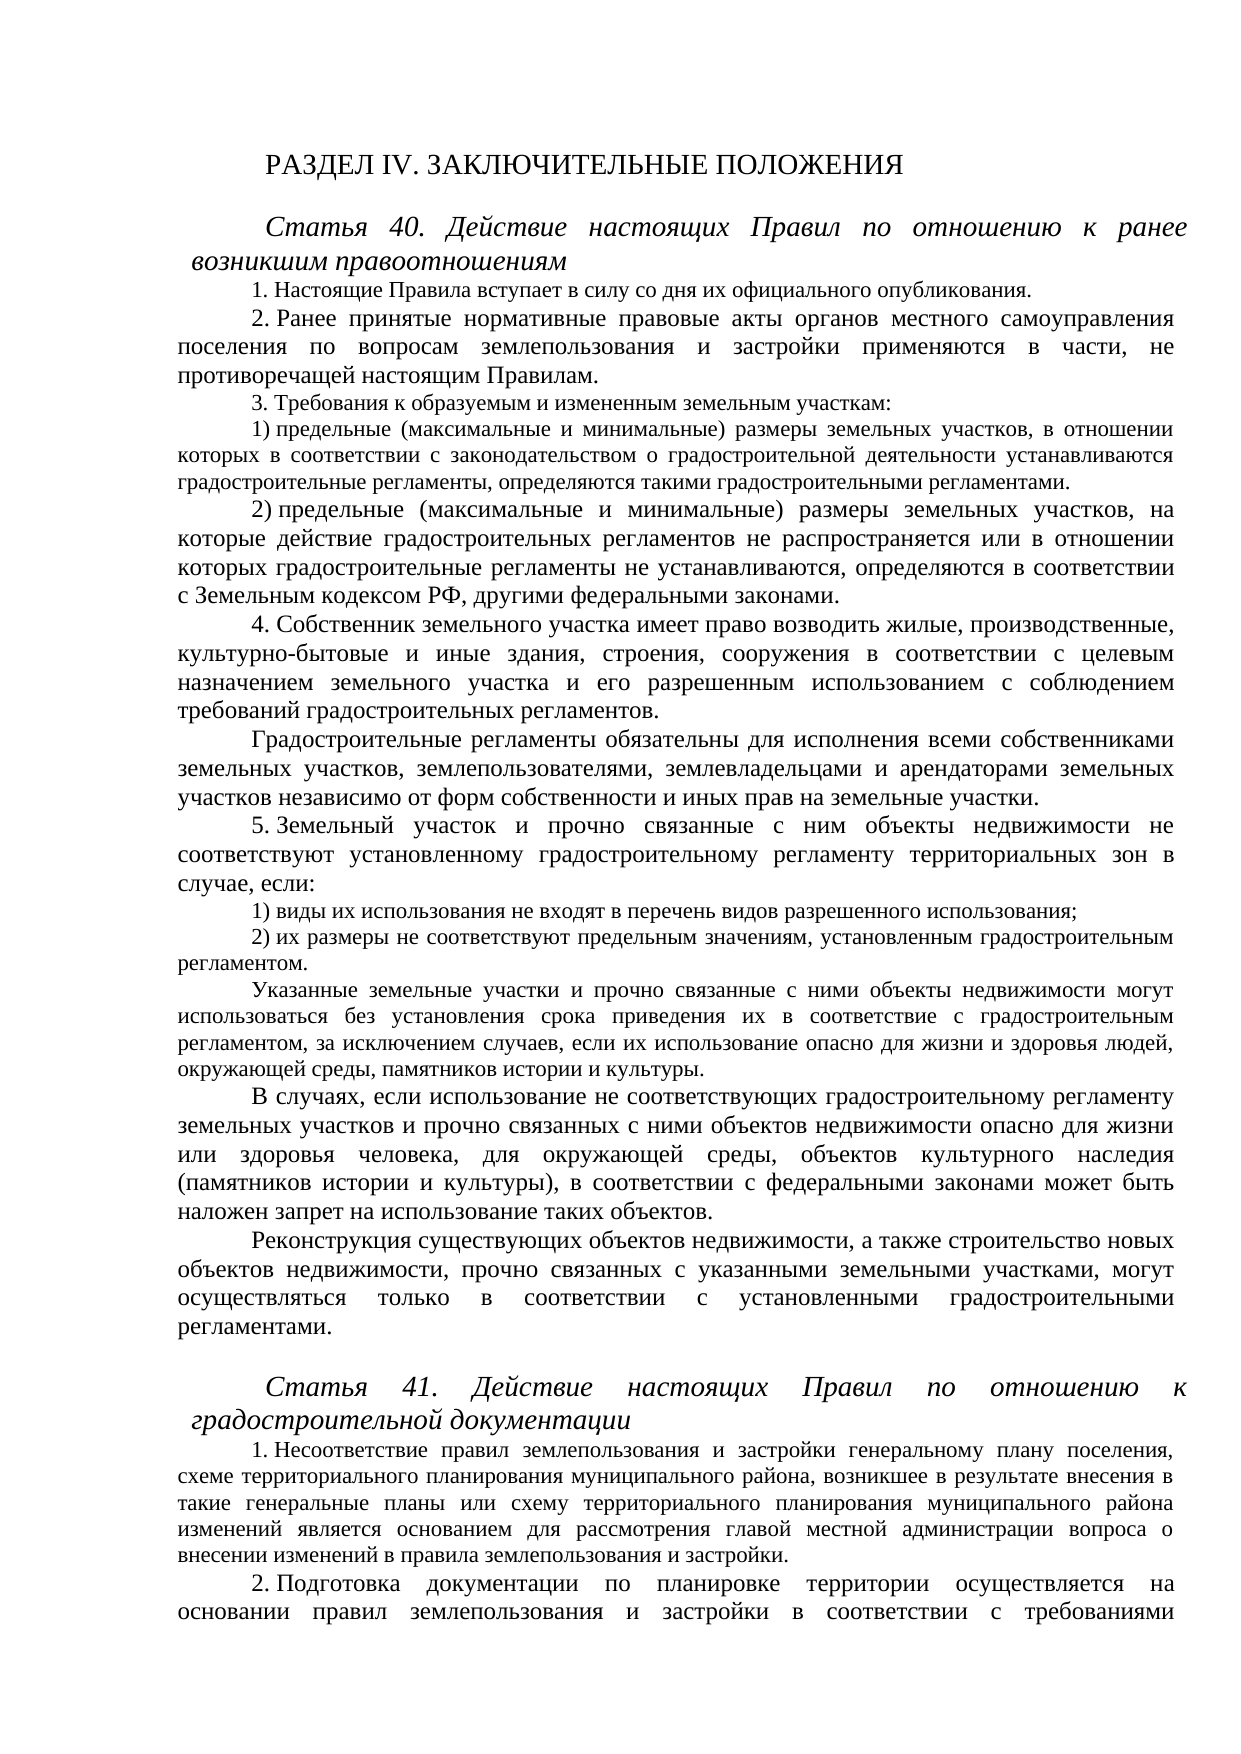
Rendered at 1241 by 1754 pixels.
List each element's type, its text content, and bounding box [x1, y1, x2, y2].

text 1) предельные (максимальные и минимальные) размеры земельных участков, в отношении которых в соответствии с законодательством о градостроительной деятельности устанавливаются градостроительные регламенты, определяются такими градостроительными регламентами. [177, 415, 1175, 494]
subtitle РАЗДЕЛ IV. ЗАКЛЮЧИТЕЛЬНЫЕ ПОЛОЖЕНИЯ [191, 147, 1191, 180]
text 1. Настоящие Правила вступает в силу со дня их официального опубликования. [177, 276, 1175, 303]
text В случаях, если использование не соответствующих градостроительному регламенту земельных участков и прочно связанных с ними объектов недвижимости опасно для жизни или здоровья человека, для окружающей среды, объектов культурного наследия (памятников истории и культуры), в соответствии с федеральными законами может быть наложен запрет на использование таких объектов. [177, 1081, 1175, 1225]
text Градостроительные регламенты обязательны для исполнения всеми собственниками земельных участков, землепользователями, землевладельцами и арендаторами земельных участков независимо от форм собственности и иных прав на земельные участки. [177, 724, 1175, 811]
text 4. Собственник земельного участка имеет право возводить жилые, производственные, культурно-бытовые и иные здания, строения, сооружения в соответствии с целевым назначением земельного участка и его разрешенным использованием с соблюдением требований градостроительных регламентов. [177, 609, 1175, 724]
text 2) их размеры не соответствуют предельным значениям, установленным градостроительным регламентом. [177, 923, 1175, 976]
text 2) предельные (максимальные и минимальные) размеры земельных участков, на которые действие градостроительных регламентов не распространяется или в отношении которых градостроительные регламенты не устанавливаются, определяются в соответствии с Земельным кодексом РФ, другими федеральными законами. [177, 494, 1175, 609]
subtitle Статья 41. Действие настоящих Правил по отношению к градостроительной документации [191, 1369, 1191, 1436]
text 5. Земельный участок и прочно связанные с ним объекты недвижимости не соответствуют установленному градостроительному регламенту территориальных зон в случае, если: [177, 811, 1175, 897]
text 3. Требования к образуемым и измененным земельным участкам: [177, 389, 1175, 415]
text 1) виды их использования не входят в перечень видов разрешенного использования; [177, 897, 1175, 923]
text 1. Несоответствие правил землепользования и застройки генеральному плану поселения, схеме территориального планирования муниципального района, возникшее в результате внесения в такие генеральные планы или схему территориального планирования муниципального района изменений является основанием для рассмотрения главой местной администрации вопроса о внесении изменений в правила землепользования и застройки. [177, 1436, 1175, 1568]
subtitle Статья 40. Действие настоящих Правил по отношению к ранее возникшим правоотношениям [191, 209, 1191, 276]
text Реконструкция существующих объектов недвижимости, а также строительство новых объектов недвижимости, прочно связанных с указанными земельными участками, могут осуществляться только в соответствии с установленными градостроительными регламентами. [177, 1225, 1175, 1340]
text Указанные земельные участки и прочно связанные с ними объекты недвижимости могут использоваться без установления срока приведения их в соответствие с градостроительным регламентом, за исключением случаев, если их использование опасно для жизни и здоровья людей, окружающей среды, памятников истории и культуры. [177, 976, 1175, 1081]
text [177, 1568, 1175, 1625]
text 2. Ранее принятые нормативные правовые акты органов местного самоуправления поселения по вопросам землепользования и застройки применяются в части, не противоречащей настоящим Правилам. [177, 303, 1175, 389]
